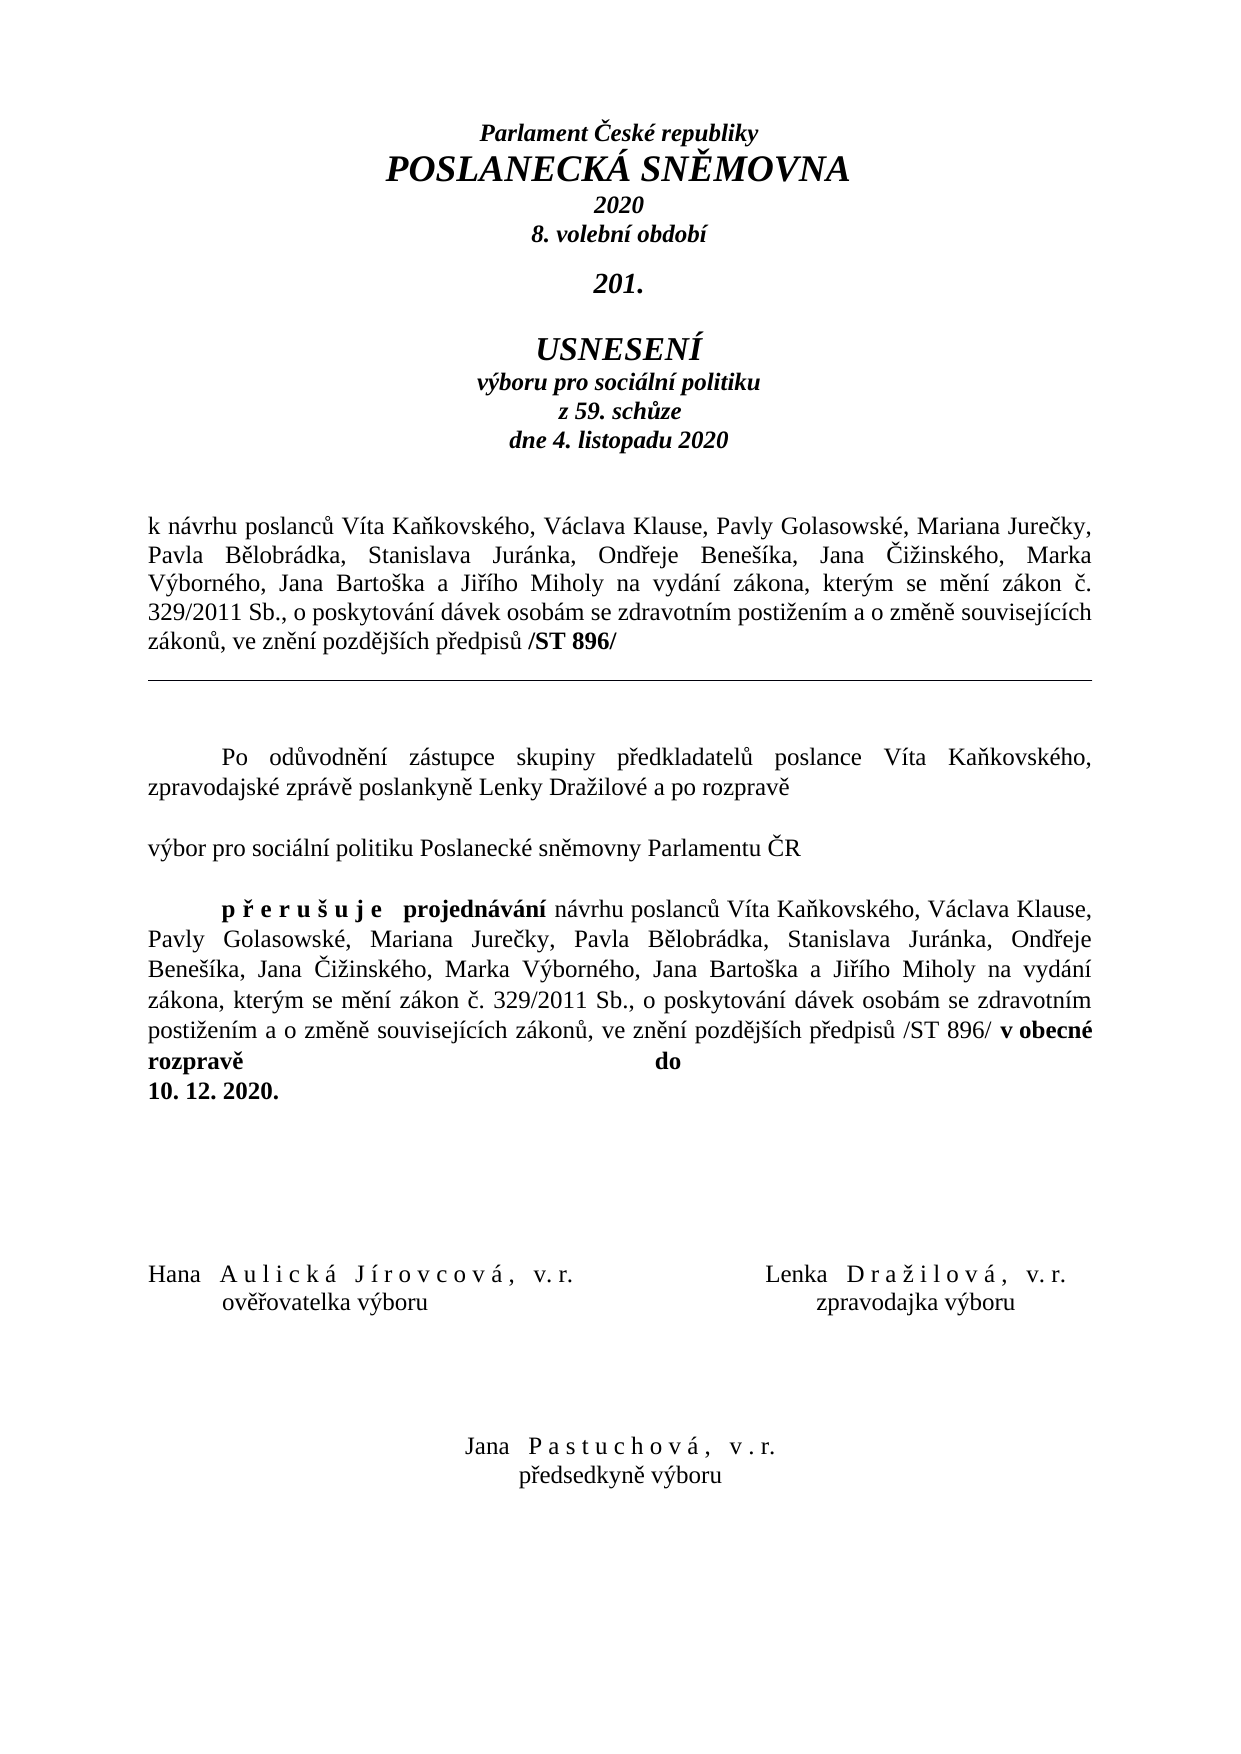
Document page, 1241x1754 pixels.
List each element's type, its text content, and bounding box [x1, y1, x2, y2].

text ověřovatelka výboru zpravodajka výboru [148, 1287, 1092, 1316]
text k návrhu poslanců Víta Kaňkovského, Václava Klause, Pavly Golasowské, Mariana Jurečky, Pavla Bělobrádka, Stanislava Juránka, Ondřeje Benešíka, Jana Čižinského, Marka Výborného, Jana Bartoška a Jiřího Miholy na vydání zákona, kterým se mění zákon č. 329/2011 Sb., o poskytování dávek osobám se zdravotním postižením a o změně souvisejících zákonů, ve znění pozdějších předpisů /ST 896/ [148, 511, 1092, 680]
text výboru pro sociální politiku [148, 367, 1092, 396]
text dne 4. listopadu 2020 [148, 425, 1092, 453]
text Parlament České republiky [148, 118, 1092, 147]
text USNESENÍ [148, 329, 1092, 367]
text Jana P a s t u c h o v á , v . r. [148, 1431, 1092, 1460]
text p ř e r u š u j e projednávání návrhu poslanců Víta Kaňkovského, Václava Klause, Pavly Golasowské, Mariana Jurečky, Pavla Bělobrádka, Stanislava Juránka, Ondřeje Benešíka, Jana Čižinského, Marka Výborného, Jana Bartoška a Jiřího Miholy na vydání zákona, kterým se mění zákon č. 329/2011 Sb., o poskytování dávek osobám se zdravotním postižením a o změně souvisejících zákonů, ve znění pozdějších předpisů /ST 896/ v obecné rozpravě do 10. 12. 2020. [148, 894, 1092, 1105]
text předsedkyně výboru [148, 1460, 1092, 1489]
text 2020 [148, 190, 1092, 219]
text Po odůvodnění zástupce skupiny předkladatelů poslance Víta Kaňkovského, zpravodajské zprávě poslankyně Lenky Dražilové a po rozpravě [148, 742, 1092, 801]
text z 59. schůze [148, 396, 1092, 425]
text 201. [148, 267, 1092, 300]
text 8. volební období [148, 219, 1092, 247]
text POSLANECKÁ SNĚMOVNA [148, 147, 1092, 190]
text výbor pro sociální politiku Poslanecké sněmovny Parlamentu ČR [148, 833, 1092, 862]
text Hana A u l i c k á J í r o v c o v á , v. r. Lenka D r a ž i l o v á , v. r. [148, 1259, 1092, 1287]
